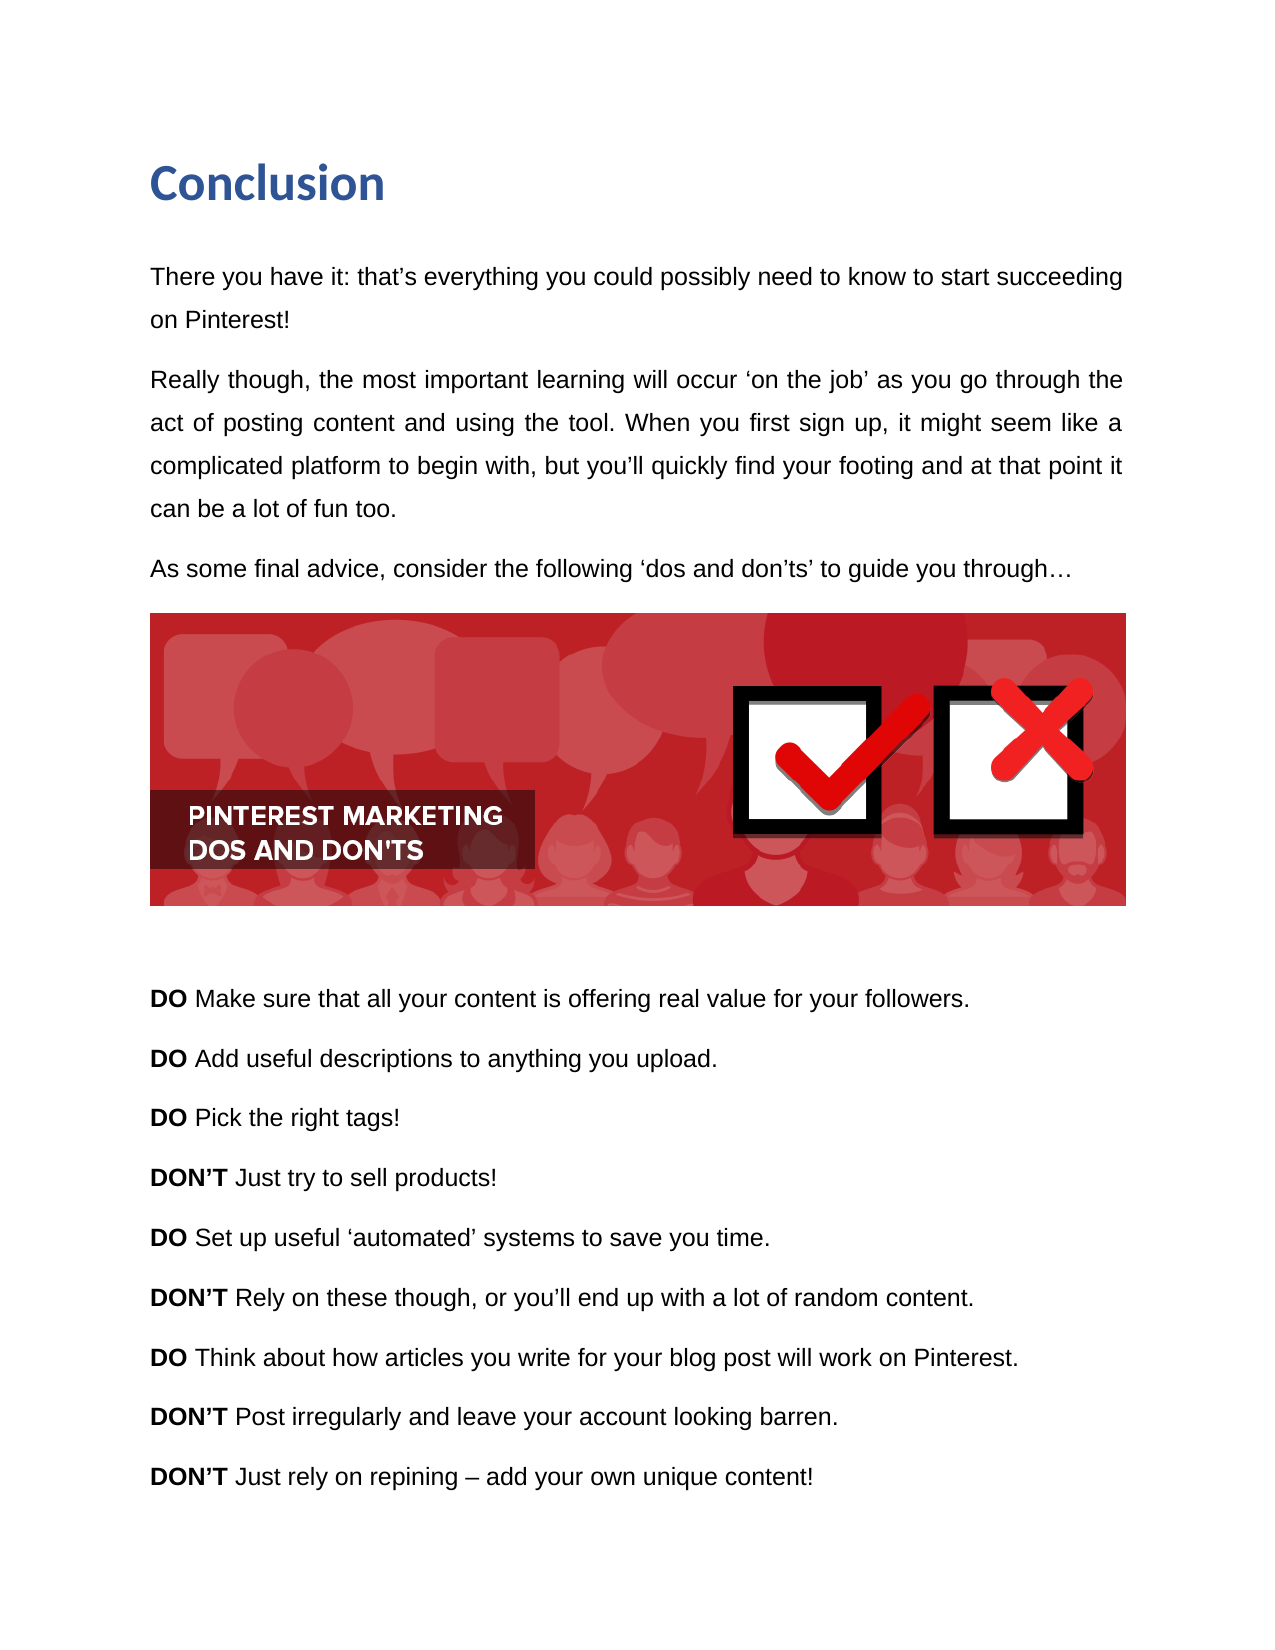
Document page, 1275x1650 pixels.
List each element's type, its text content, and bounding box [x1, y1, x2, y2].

text DON’T Post irregularly and leave your account looking barren. [150, 1402, 1125, 1431]
text DO Make sure that all your content is offering real value for your followers. [150, 984, 1125, 1013]
text DON’T Just rely on repining – add your own unique content! [150, 1462, 1125, 1491]
text DO Set up useful ‘automated’ systems to save you time. [150, 1223, 1125, 1252]
text DON’T Rely on these though, or you’ll end up with a lot of random content. [150, 1283, 1125, 1312]
text Really though, the most important learning will occur ‘on the job’ as you go through the act of posting content and using the tool. When you first sign up, it might seem like a complicated platform to begin with, but you’ll quickly find your footing and at that point it can be a lot of fun too. [150, 365, 1125, 523]
text There you have it: that’s everything you could possibly need to know to start succeeding on Pinterest! [150, 262, 1125, 334]
text DO Pick the right tags! [150, 1103, 1125, 1132]
text DO Add useful descriptions to anything you upload. [150, 1044, 1125, 1072]
text DON’T Just try to sell products! [150, 1163, 1125, 1192]
text Conclusion [150, 150, 1125, 213]
text As some final advice, consider the following ‘dos and don’ts’ to guide you through… [150, 554, 1125, 583]
text DO Think about how articles you write for your blog post will work on Pinterest. [150, 1343, 1125, 1371]
picture [150, 613, 1126, 906]
